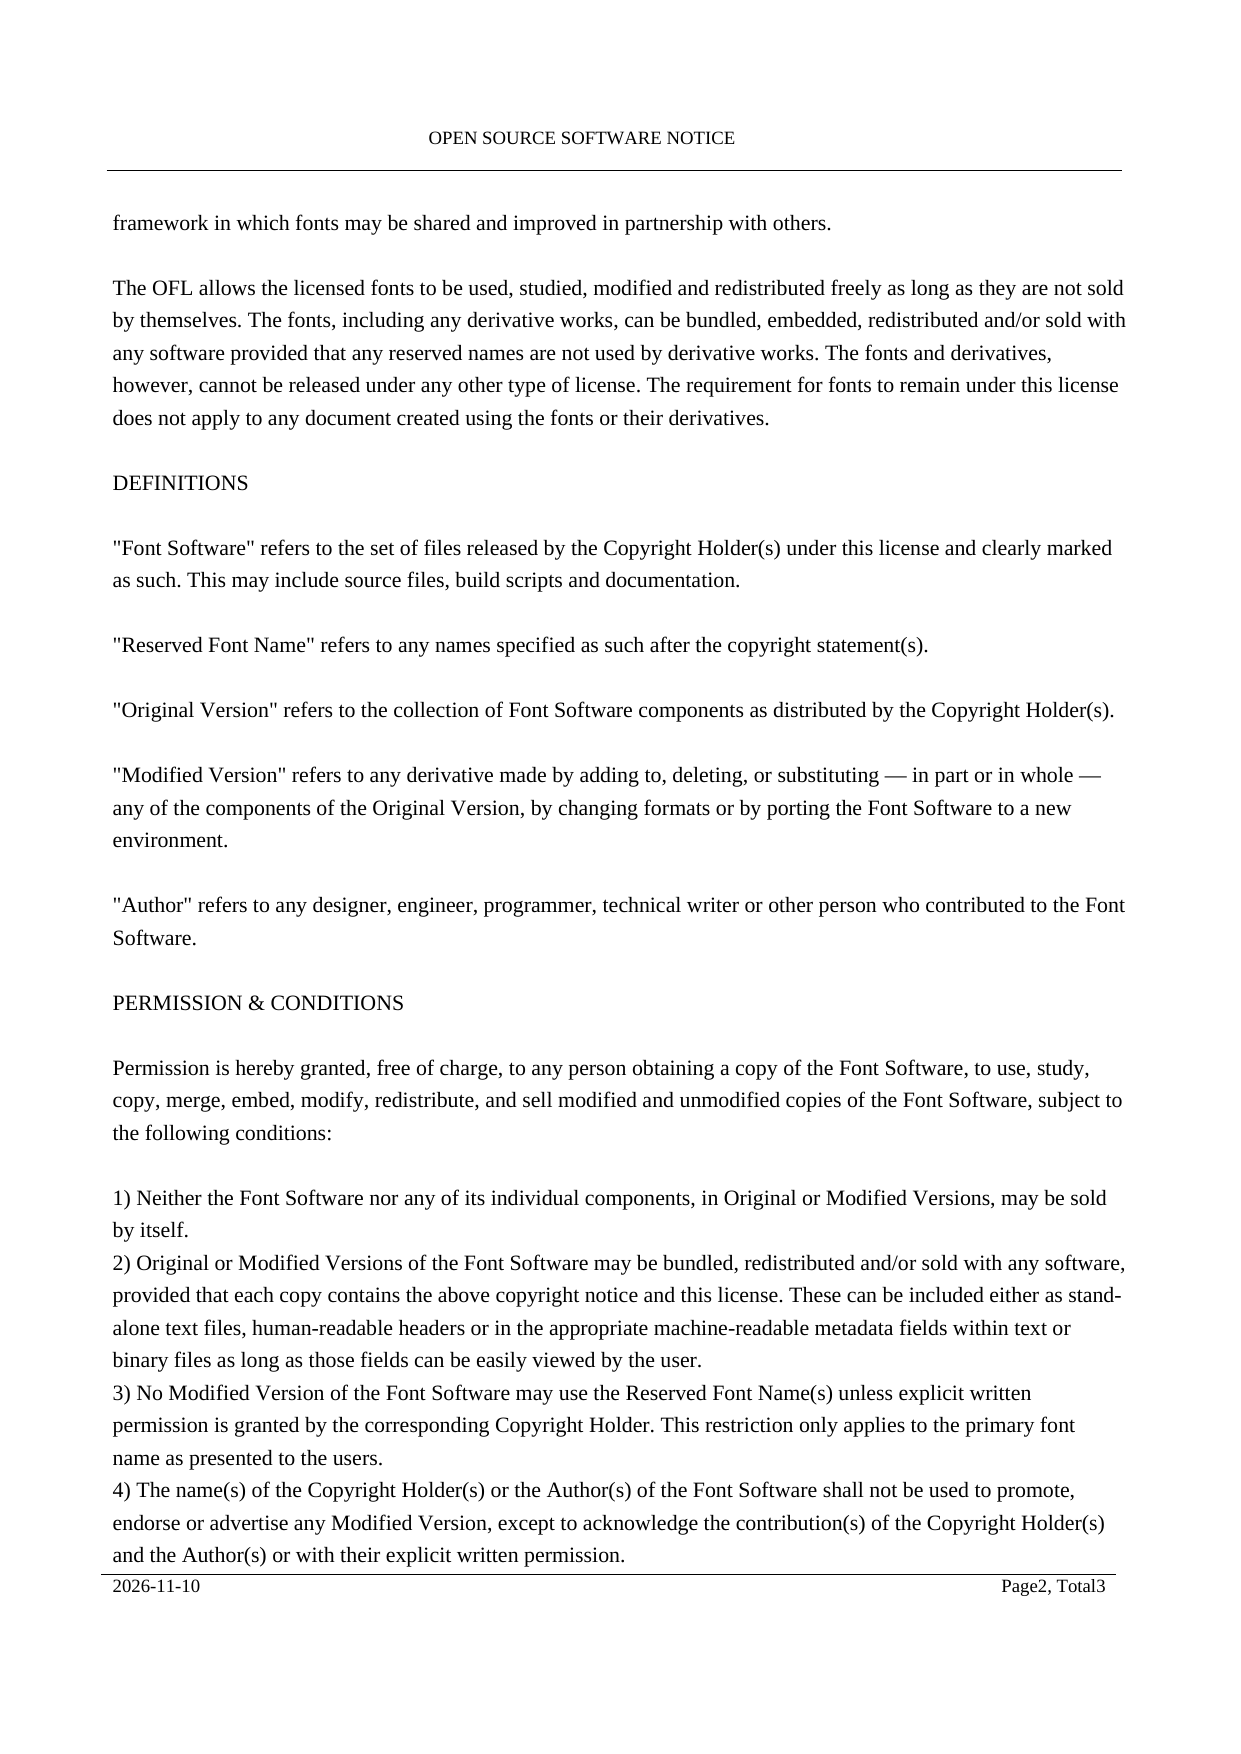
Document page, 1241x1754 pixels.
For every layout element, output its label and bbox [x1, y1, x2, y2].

text [112, 206, 1128, 1571]
